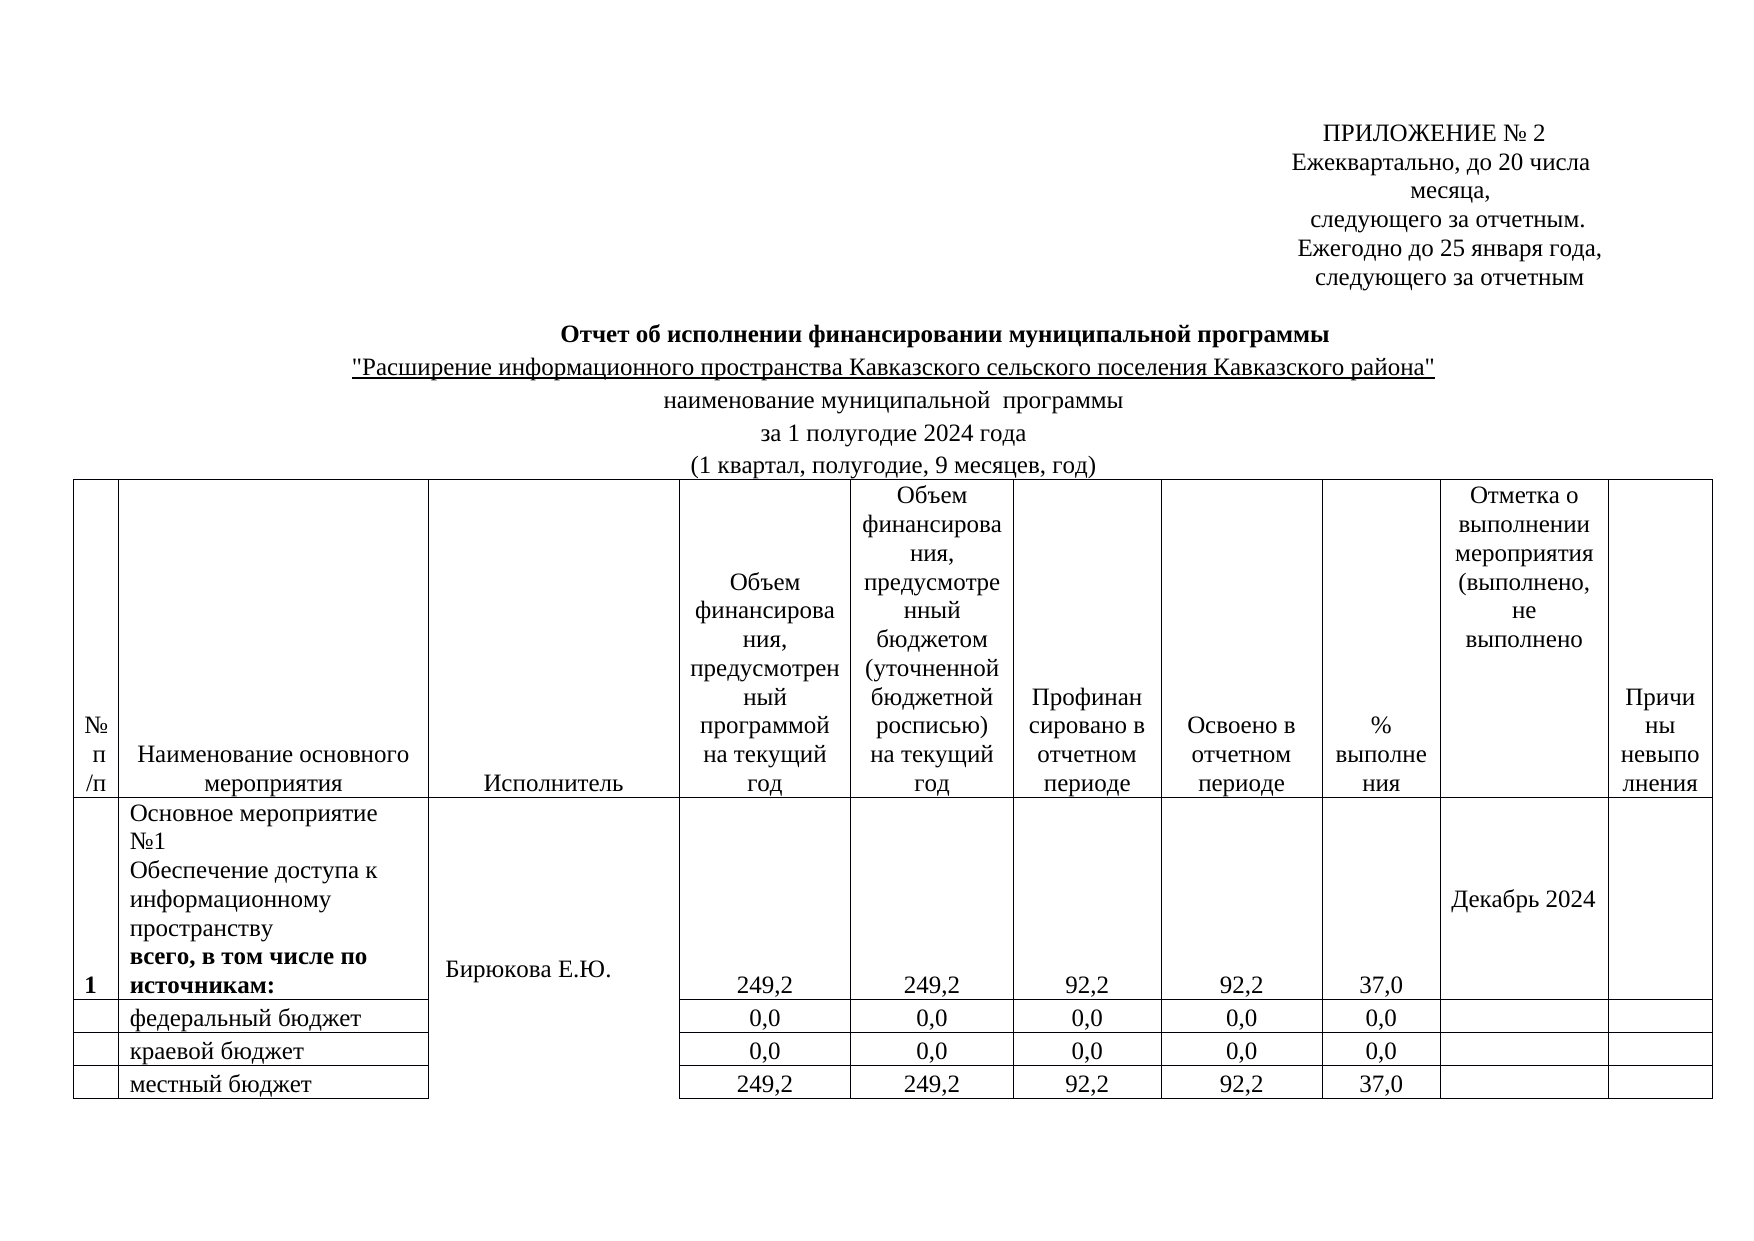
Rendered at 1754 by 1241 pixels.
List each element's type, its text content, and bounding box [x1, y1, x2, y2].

table_cell 0,0 [680, 1033, 850, 1064]
table_cell [1441, 1066, 1608, 1097]
table_cell 92,2 [1014, 798, 1161, 999]
table_cell Основное мероприятие №1 Обеспечение доступа к информационному пространству всего, в том числе по источникам: [119, 798, 428, 999]
table_cell (1 квартал, полугодие, 9 месяцев, год) [74, 447, 1713, 479]
table_cell Профинан сировано в отчетном периоде [1014, 480, 1161, 797]
table_cell [74, 1066, 118, 1097]
table_cell Объем финансирования, предусмотренный бюджетом (уточненной бюджетной росписью) на текущий год [851, 480, 1013, 797]
table_cell № п/п [74, 480, 118, 797]
table_cell [1609, 798, 1712, 999]
table_cell Причины невыполнения [1609, 480, 1712, 797]
table_cell % выполнения [1323, 480, 1440, 797]
table_cell Освоено в отчетном периоде [1162, 480, 1322, 797]
table_cell 92,2 [1162, 1066, 1322, 1097]
table_cell Наименование основного мероприятия [119, 480, 428, 797]
table_cell местный бюджет [119, 1066, 428, 1097]
table_cell 0,0 [1014, 1033, 1161, 1064]
table_cell [1441, 1000, 1608, 1032]
table_cell 0,0 [1323, 1000, 1440, 1032]
table_cell 92,2 [1014, 1066, 1161, 1097]
table_cell [1609, 1000, 1712, 1032]
table_cell 0,0 [1162, 1000, 1322, 1032]
table_cell 37,0 [1323, 798, 1440, 999]
table_cell 0,0 [680, 1000, 850, 1032]
table_cell 0,0 [851, 1000, 1013, 1032]
table_cell наименование муниципальной программы [74, 381, 1713, 414]
table_cell 249,2 [680, 798, 850, 999]
table_cell 0,0 [1323, 1033, 1440, 1064]
table_cell [74, 1000, 118, 1032]
table_cell 0,0 [1014, 1000, 1161, 1032]
table_cell за 1 полугодие 2024 года [74, 414, 1713, 447]
table_cell Исполнитель [429, 480, 679, 797]
table_cell 0,0 [851, 1033, 1013, 1064]
table_cell Декабрь 2024 [1441, 798, 1608, 999]
table_cell [1609, 1066, 1712, 1097]
table_cell 37,0 [1323, 1066, 1440, 1097]
table_cell Бирюкова Е.Ю. [429, 798, 679, 1097]
table_cell [1609, 1033, 1712, 1064]
table_cell "Расширение информационного пространства Кавказского сельского поселения Кавказского района" [74, 348, 1713, 381]
table_cell краевой бюджет [119, 1033, 428, 1064]
table_cell 1 [74, 798, 118, 999]
table_cell федеральный бюджет [119, 1000, 428, 1032]
table_cell [74, 1033, 118, 1064]
table_cell 249,2 [680, 1066, 850, 1097]
table_cell [1441, 1033, 1608, 1064]
table_cell 249,2 [851, 798, 1013, 999]
table_cell Отметка о выполнении мероприятия (выполнено, не выполнено [1441, 480, 1608, 797]
table_cell 249,2 [851, 1066, 1013, 1097]
table_cell 0,0 [1162, 1033, 1322, 1064]
table_cell 92,2 [1162, 798, 1322, 999]
table_cell Объем финансирования, предусмотренный программой на текущий год [680, 480, 850, 797]
table_header ПРИЛОЖЕНИЕ № 2 Ежеквартально, до 20 числа месяца, следующего за отчетным. Ежегодно до 25 января года, следующего за отчетным Отчет об исполнении финансировании муниципальной программы [74, 118, 1713, 348]
